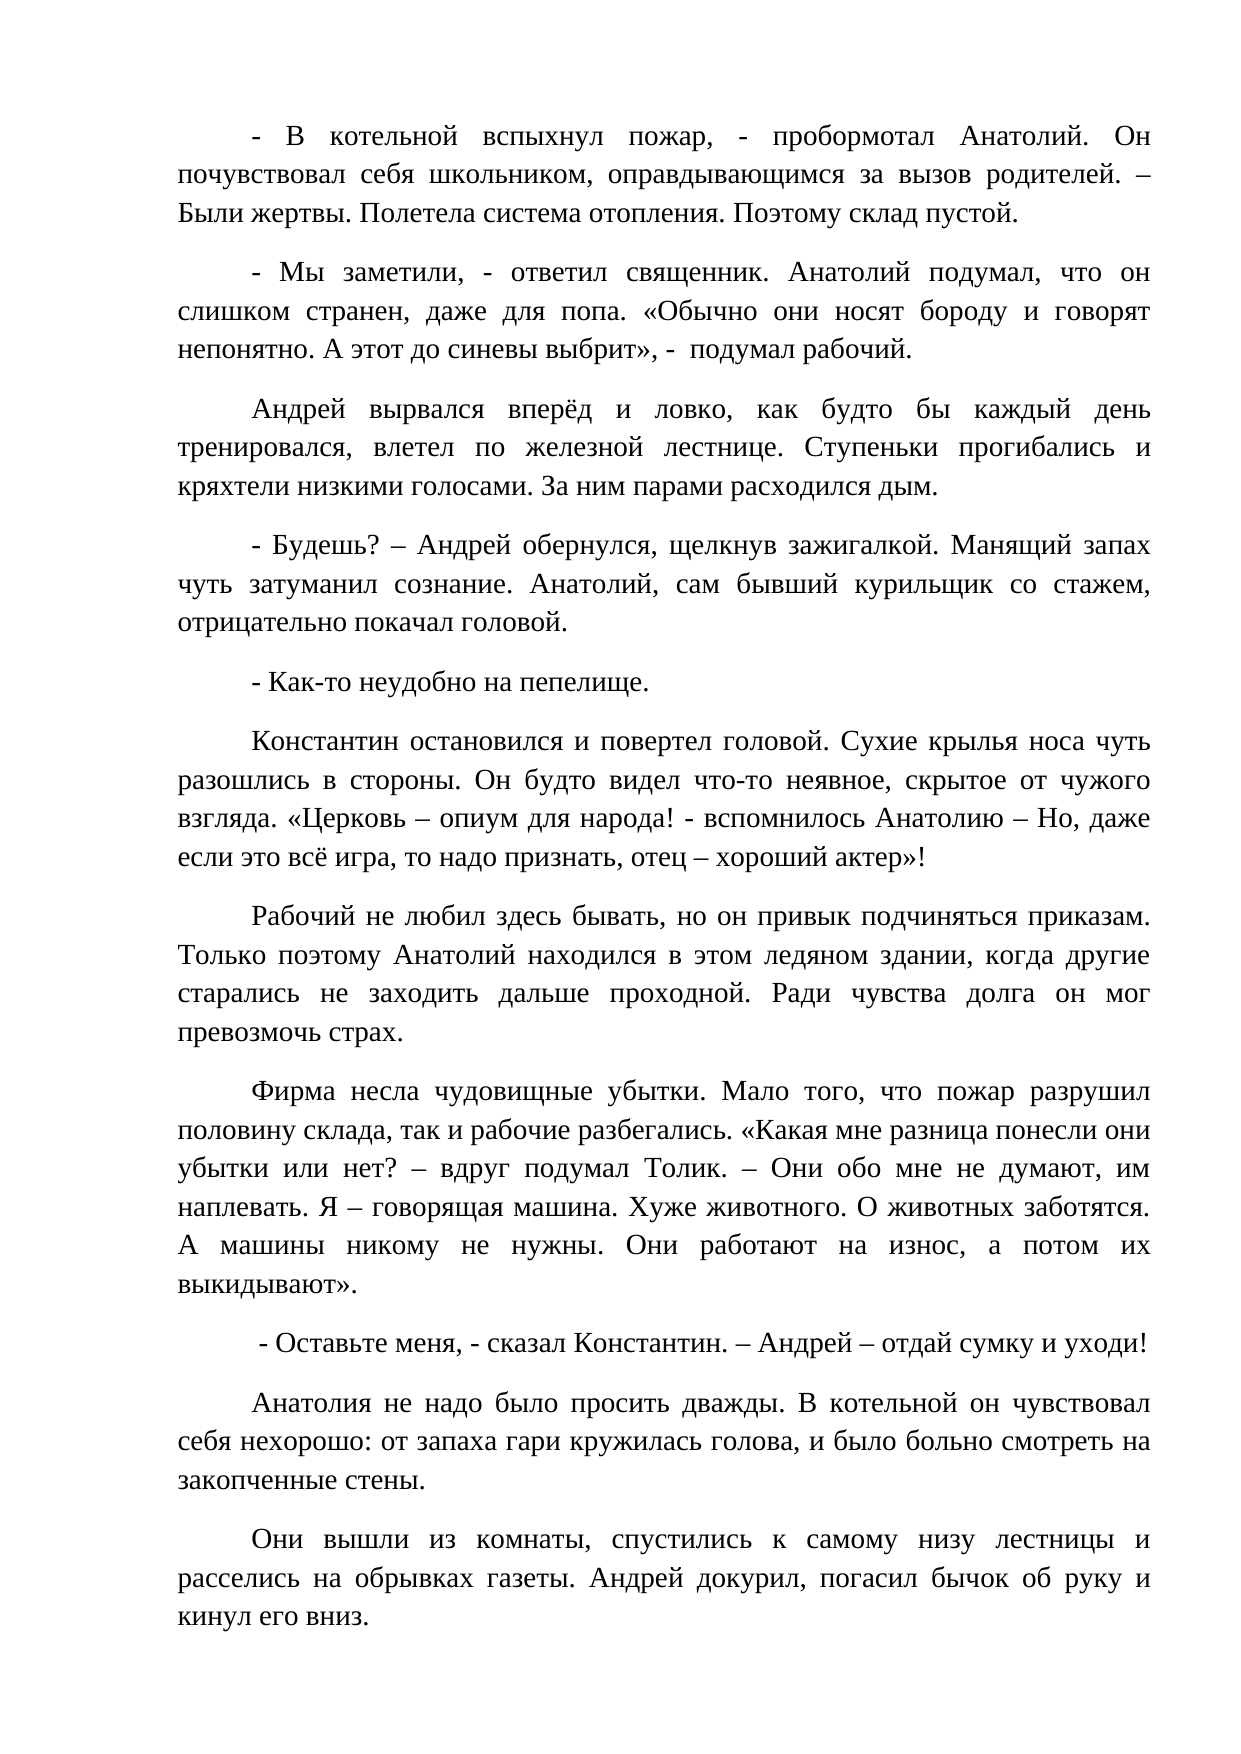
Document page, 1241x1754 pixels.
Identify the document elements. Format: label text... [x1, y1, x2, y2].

text - Будешь? – Андрей обернулся, щелкнув зажигалкой. Манящий запах чуть затуманил сознание. Анатолий, сам бывший курильщик со стажем, отрицательно покачал головой. [177, 527, 1152, 638]
text Фирма несла чудовищные убытки. Мало того, что пожар разрушил половину склада, так и рабочие разбегались. «Какая мне разница понесли они убытки или нет? – вдруг подумал Толик. – Они обо мне не думают, им наплевать. Я – говорящая машина. Хуже животного. О животных заботятся. А машины никому не нужны. Они работают на износ, а потом их выкидывают». [177, 1073, 1152, 1299]
text - Оставьте меня, - сказал Константин. – Андрей – отдай сумку и уходи! [177, 1325, 1152, 1359]
text - Как-то неудобно на пепелище. [177, 664, 1152, 697]
text Рабочий не любил здесь бывать, но он привык подчиняться приказам. Только поэтому Анатолий находился в этом ледяном здании, когда другие старались не заходить дальше проходной. Ради чувства долга он мог превозмочь страх. [177, 898, 1152, 1047]
text Они вышли из комнаты, спустились к самому низу лестницы и расселись на обрывках газеты. Андрей докурил, погасил бычок об руку и кинул его вниз. [177, 1521, 1152, 1632]
text - Мы заметили, - ответил священник. Анатолий подумал, что он слишком странен, даже для попа. «Обычно они носят бороду и говорят непонятно. А этот до синевы выбрит», - подумал рабочий. [177, 254, 1152, 365]
text Анатолия не надо было просить дважды. В котельной он чувствовал себя нехорошо: от запаха гари кружилась голова, и было больно смотреть на закопченные стены. [177, 1385, 1152, 1495]
text - В котельной вспыхнул пожар, - пробормотал Анатолий. Он почувствовал себя школьником, оправдывающимся за вызов родителей. – Были жертвы. Полетела система отопления. Поэтому склад пустой. [177, 118, 1152, 229]
text Константин остановился и повертел головой. Сухие крылья носа чуть разошлись в стороны. Он будто видел что-то неявное, скрытое от чужого взгляда. «Церковь – опиум для народа! - вспомнилось Анатолию – Но, даже если это всё игра, то надо признать, отец – хороший актер»! [177, 723, 1152, 872]
text Андрей вырвался вперёд и ловко, как будто бы каждый день тренировался, влетел по железной лестнице. Ступеньки прогибались и кряхтели низкими голосами. За ним парами расходился дым. [177, 391, 1152, 502]
